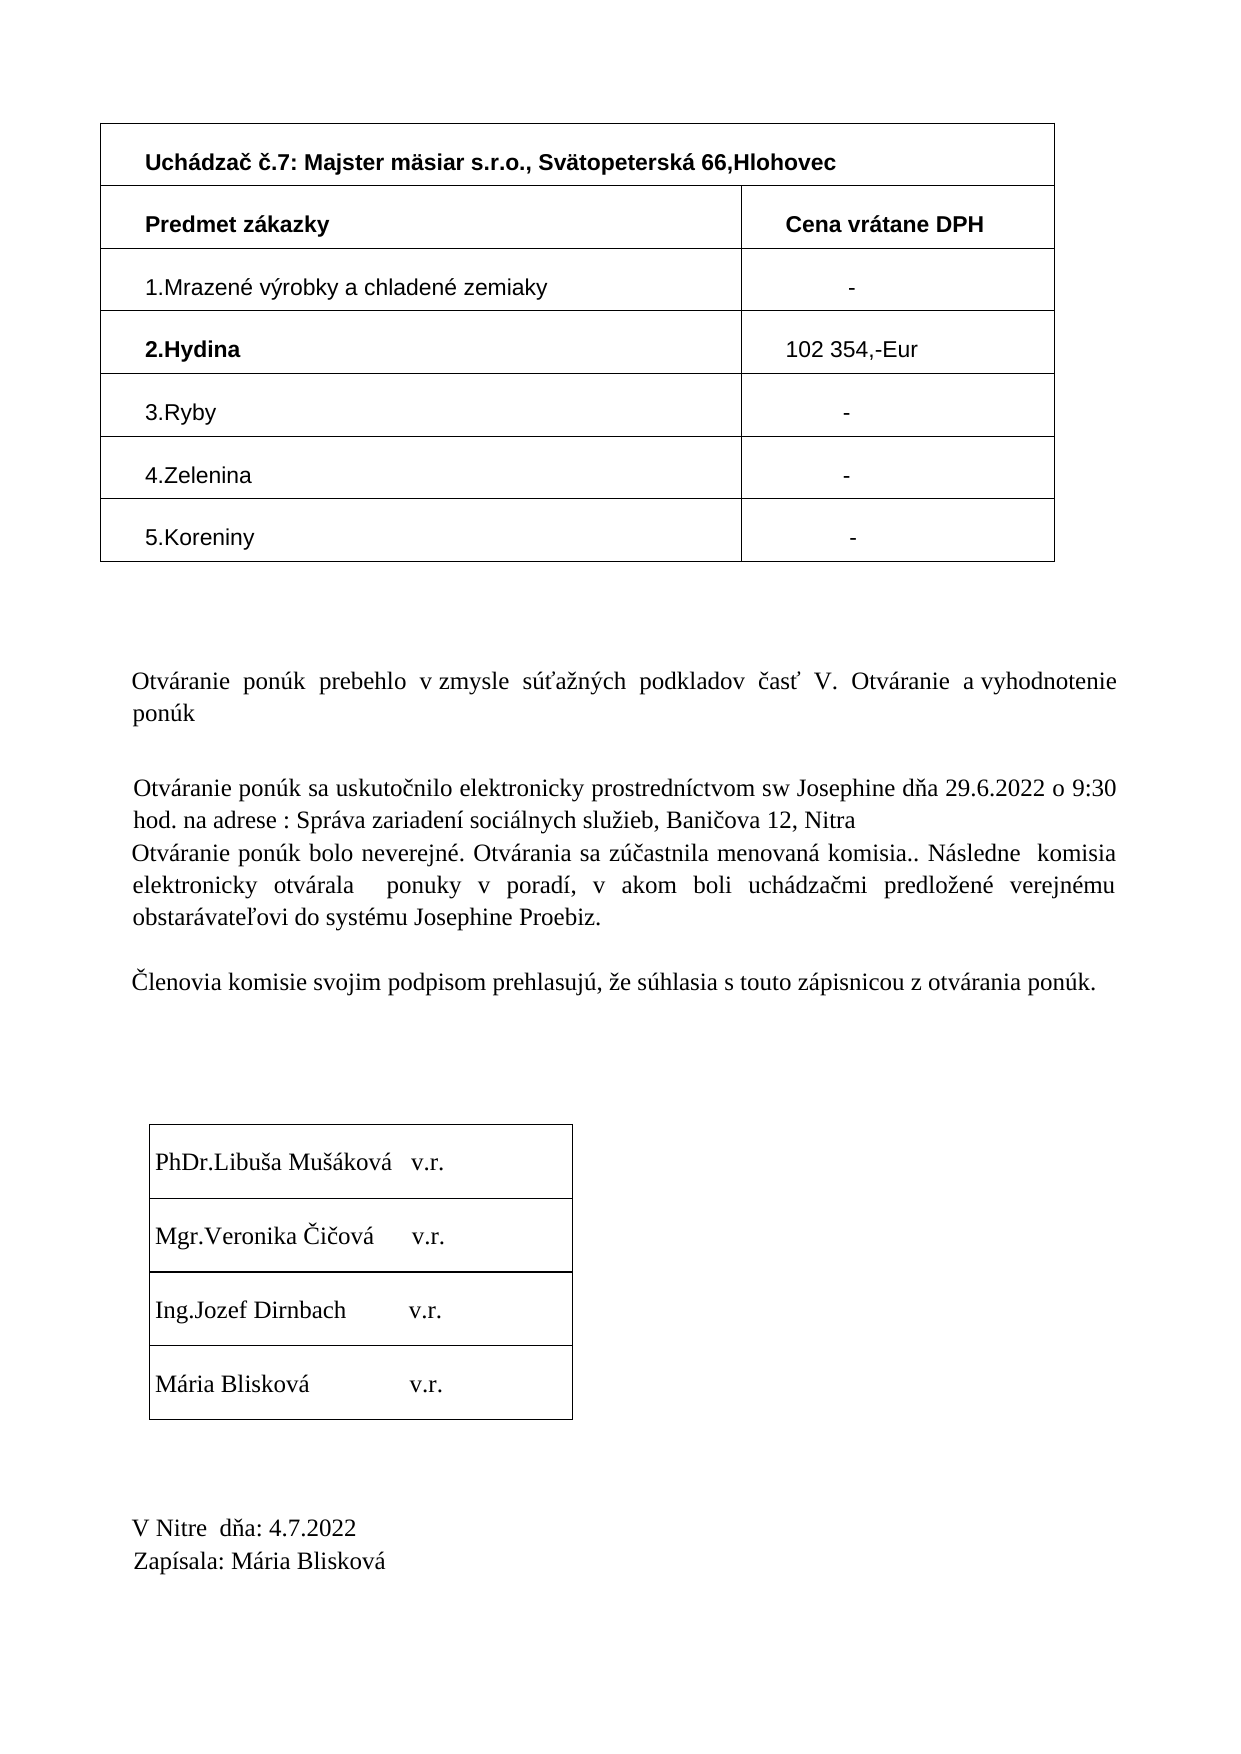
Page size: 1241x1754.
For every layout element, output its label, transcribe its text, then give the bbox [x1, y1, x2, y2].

table_cell Mgr.Veronika Čičová v.r. [150, 1199, 572, 1271]
text Zapísala: Mária Blisková [133, 1546, 1122, 1575]
table_cell - [742, 249, 1054, 310]
text Otváranie ponúk sa uskutočnilo elektronicky prostredníctvom sw Josephine dňa 29.6.2022 o 9:30 hod. na adrese : Správa zariadení sociálnych služieb, Baničova 12, Nitra [133, 773, 1117, 834]
table_cell - [742, 374, 1054, 436]
table_cell - [742, 437, 1054, 498]
text Členovia komisie svojim podpisom prehlasujú, že súhlasia s touto zápisnicou z otvárania ponúk. [131, 967, 1117, 996]
table_cell 2.Hydina [101, 311, 741, 373]
text Otváranie ponúk prebehlo v zmysle súťažných podkladov časť V. Otváranie a vyhodnotenie ponúk [131, 666, 1117, 727]
table_cell Predmet zákazky [101, 186, 741, 248]
table_header Uchádzač č.7: Majster mäsiar s.r.o., Svätopeterská 66,Hlohovec [101, 124, 1054, 185]
text Otváranie ponúk bolo neverejné. Otvárania sa zúčastnila menovaná komisia.. Následne komisia elektronicky otvárala ponuky v poradí, v akom boli uchádzačmi predložené verejnému obstarávateľovi do systému Josephine Proebiz. [131, 838, 1117, 930]
table_cell 4.Zelenina [101, 437, 741, 498]
table_cell Mária Blisková v.r. [150, 1346, 572, 1419]
table_cell 1.Mrazené výrobky a chladené zemiaky [101, 249, 741, 310]
table_cell 5.Koreniny [101, 499, 741, 561]
table_cell 3.Ryby [101, 374, 741, 436]
table_header PhDr.Libuša Mušáková v.r. [150, 1125, 572, 1198]
table_cell - [742, 499, 1054, 561]
text V Nitre dňa: 4.7.2022 [131, 1513, 1117, 1542]
table_cell 102 354,-Eur [742, 311, 1054, 373]
table_cell Cena vrátane DPH [742, 186, 1054, 248]
table_cell Ing.Jozef Dirnbach v.r. [150, 1273, 572, 1345]
